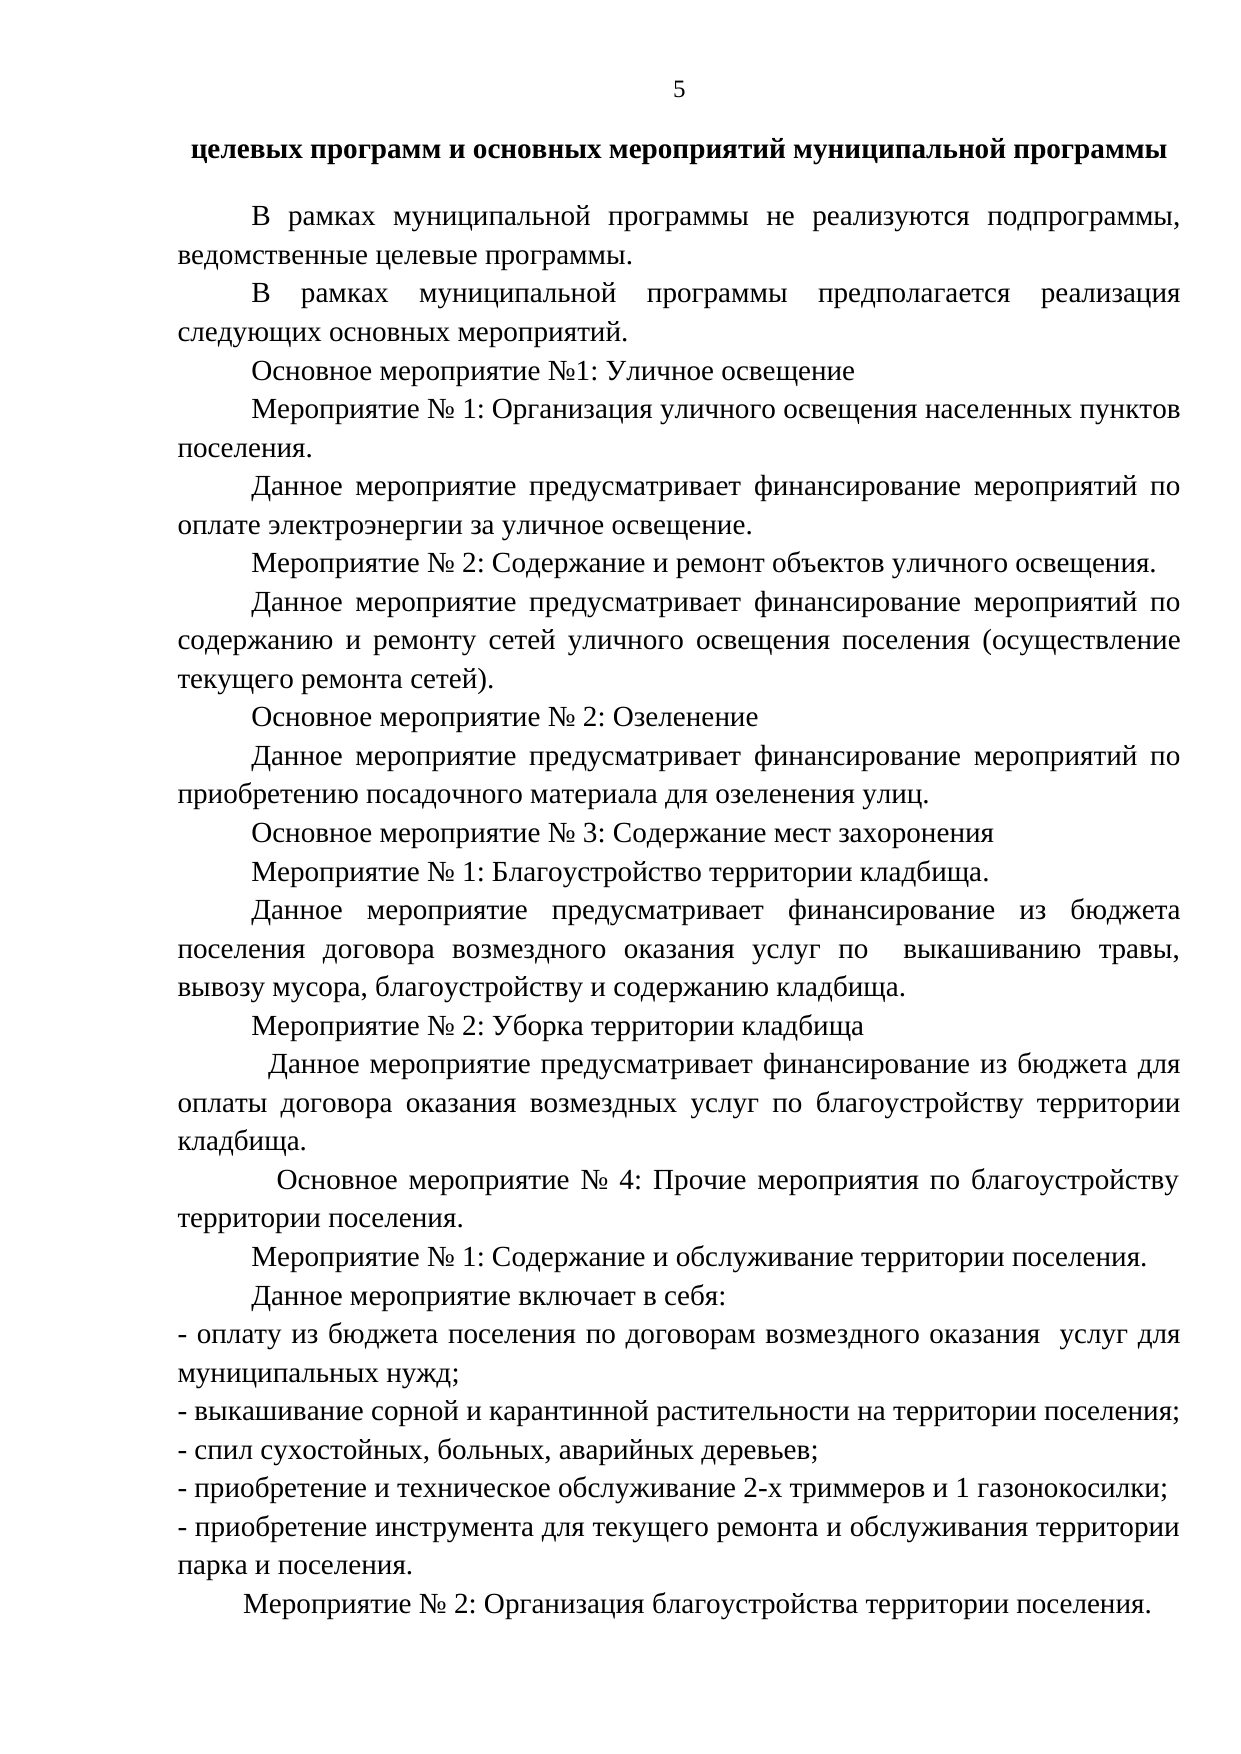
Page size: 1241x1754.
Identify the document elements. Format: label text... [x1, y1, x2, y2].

text Мероприятие № 1: Содержание и обслуживание территории поселения. [177, 1239, 1181, 1273]
text - спил сухостойных, больных, аварийных деревьев; [177, 1432, 1181, 1465]
text Данное мероприятие предусматривает финансирование мероприятий по оплате электроэнергии за уличное освещение. [177, 468, 1181, 540]
text Основное мероприятие №1: Уличное освещение [177, 353, 1181, 386]
text В рамках муниципальной программы не реализуются подпрограммы, ведомственные целевые программы. [177, 198, 1181, 271]
text Основное мероприятие № 3: Содержание мест захоронения [177, 815, 1181, 849]
text - приобретение и техническое обслуживание 2-х триммеров и 1 газонокосилки; [177, 1470, 1181, 1504]
text - оплату из бюджета поселения по договорам возмездного оказания услуг для муниципальных нужд; [177, 1316, 1181, 1388]
text - выкашивание сорной и карантинной растительности на территории поселения; [177, 1393, 1181, 1427]
text - приобретение инструмента для текущего ремонта и обслуживания территории парка и поселения. [177, 1509, 1181, 1581]
text Данное мероприятие предусматривает финансирование мероприятий по приобретению посадочного материала для озеленения улиц. [177, 738, 1181, 810]
text В рамках муниципальной программы предполагается реализация следующих основных мероприятий. [177, 276, 1181, 348]
text Данное мероприятие включает в себя: [177, 1278, 1181, 1311]
text Мероприятие № 2: Содержание и ремонт объектов уличного освещения. [177, 545, 1181, 579]
text Мероприятие № 1: Организация уличного освещения населенных пунктов поселения. [177, 391, 1181, 463]
text Мероприятие № 2: Организация благоустройства территории поселения. [177, 1586, 1181, 1619]
text Основное мероприятие № 2: Озеленение [177, 699, 1181, 733]
text Данное мероприятие предусматривает финансирование мероприятий по содержанию и ремонту сетей уличного освещения поселения (осуществление текущего ремонта сетей). [177, 584, 1181, 694]
text Мероприятие № 2: Уборка территории кладбища [177, 1008, 1181, 1041]
text Данное мероприятие предусматривает финансирование из бюджета поселения договора возмездного оказания услуг по выкашиванию травы, вывозу мусора, благоустройству и содержанию кладбища. [177, 892, 1181, 1003]
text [177, 131, 1181, 165]
text Мероприятие № 1: Благоустройство территории кладбища. [177, 854, 1181, 887]
text Основное мероприятие № 4: Прочие мероприятия по благоустройству территории поселения. [177, 1162, 1181, 1234]
text Данное мероприятие предусматривает финансирование из бюджета для оплаты договора оказания возмездных услуг по благоустройству территории кладбища. [177, 1046, 1181, 1157]
